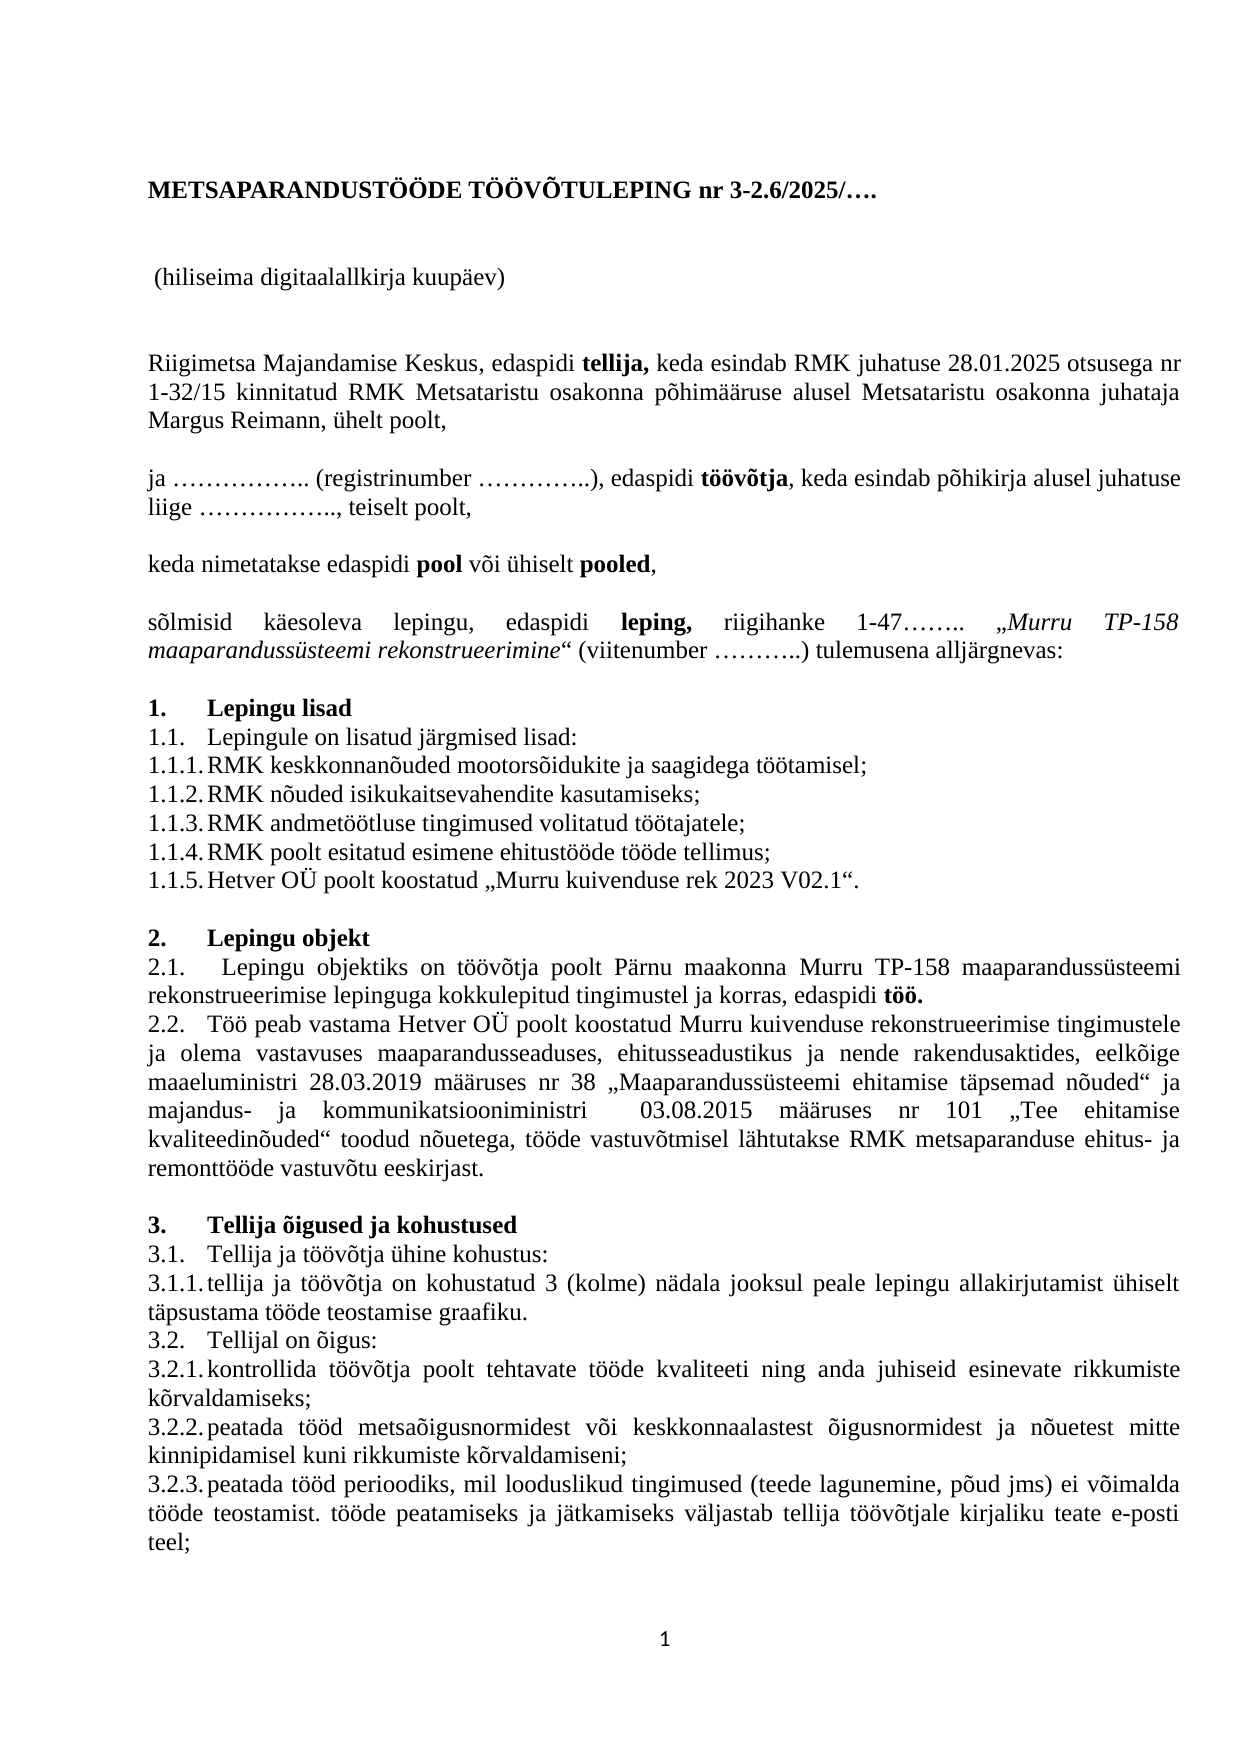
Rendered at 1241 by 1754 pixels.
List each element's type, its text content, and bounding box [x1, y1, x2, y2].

text RMK andmetöötluse tingimused volitatud töötajatele; [148, 808, 1181, 837]
text Lepingu objektiks on töövõtja poolt Pärnu maakonna Murru TP-158 maaparandussüsteemi rekonstrueerimise lepinguga kokkulepitud tingimustel ja korras, edaspidi töö. [148, 952, 1181, 1009]
text tellija ja töövõtja on kohustatud 3 (kolme) nädala jooksul peale lepingu allakirjutamist ühiselt täpsustama tööde teostamise graafiku. [148, 1268, 1181, 1325]
text Hetver OÜ poolt koostatud „Murru kuivenduse rek 2023 V02.1“. [148, 865, 1181, 894]
text peatada tööd metsaõigusnormidest või keskkonnaalastest õigusnormidest ja nõuetest mitte kinnipidamisel kuni rikkumiste kõrvaldamiseni; [148, 1412, 1181, 1469]
text Tellija õigused ja kohustused [148, 1210, 1181, 1239]
text RMK keskkonnanõuded mootorsõidukite ja saagidega töötamisel; [148, 750, 1181, 779]
text Lepingule on lisatud järgmised lisad: [148, 722, 1181, 750]
text kontrollida töövõtja poolt tehtavate tööde kvaliteeti ning anda juhiseid esinevate rikkumiste kõrvaldamiseks; [148, 1354, 1181, 1412]
text Töö peab vastama Hetver OÜ poolt koostatud Murru kuivenduse rekonstrueerimise tingimustele ja olema vastavuses maaparandusseaduses, ehitusseadustikus ja nende rakendusaktides, eelkõige maaeluministri 28.03.2019 määruses nr 38 „Maaparandussüsteemi ehitamise täpsemad nõuded“ ja majandus- ja kommunikatsiooniministri 03.08.2015 määruses nr 101 „Tee ehitamise kvaliteedinõuded“ toodud nõuetega, tööde vastuvõtmisel lähtutakse RMK metsaparanduse ehitus- ja remonttööde vastuvõtu eeskirjast. [148, 1009, 1181, 1182]
text Tellija ja töövõtja ühine kohustus: [148, 1239, 1181, 1268]
text Tellijal on õigus: [148, 1325, 1181, 1354]
text keda nimetatakse edaspidi pool või ühiselt pooled, [148, 549, 1181, 578]
text Lepingu lisad [148, 693, 1181, 722]
text ja …………….. (registrinumber …………..), edaspidi töövõtja, keda esindab põhikirja alusel juhatuse liige …………….., teiselt poolt, [148, 463, 1181, 520]
text RMK poolt esitatud esimene ehitustööde tööde tellimus; [148, 837, 1181, 865]
text Riigimetsa Majandamise Keskus, edaspidi tellija, keda esindab RMK juhatuse 28.01.2025 otsusega nr 1-32/15 kinnitatud RMK Metsataristu osakonna põhimääruse alusel Metsataristu osakonna juhataja Margus Reimann, ühelt poolt, [148, 348, 1181, 434]
text RMK nõuded isikukaitsevahendite kasutamiseks; [148, 779, 1181, 808]
text METSAPARANDUSTÖÖDE TÖÖVÕTULEPING nr 3-2.6/2025/…. [148, 175, 1181, 204]
text peatada tööd perioodiks, mil looduslikud tingimused (teede lagunemine, põud jms) ei võimalda tööde teostamist. tööde peatamiseks ja jätkamiseks väljastab tellija töövõtjale kirjaliku teate e-posti teel; [148, 1469, 1181, 1555]
text sõlmisid käesoleva lepingu, edaspidi leping, 1-47…….. „Murru TP-158 maaparandussüsteemi rekonstrueerimine“ (viitenumber ………..) tulemusena alljärgnevas: [148, 607, 1181, 664]
text (hiliseima digitaalallkirja kuupäev) [148, 262, 1181, 290]
text Lepingu objekt [148, 923, 1181, 952]
